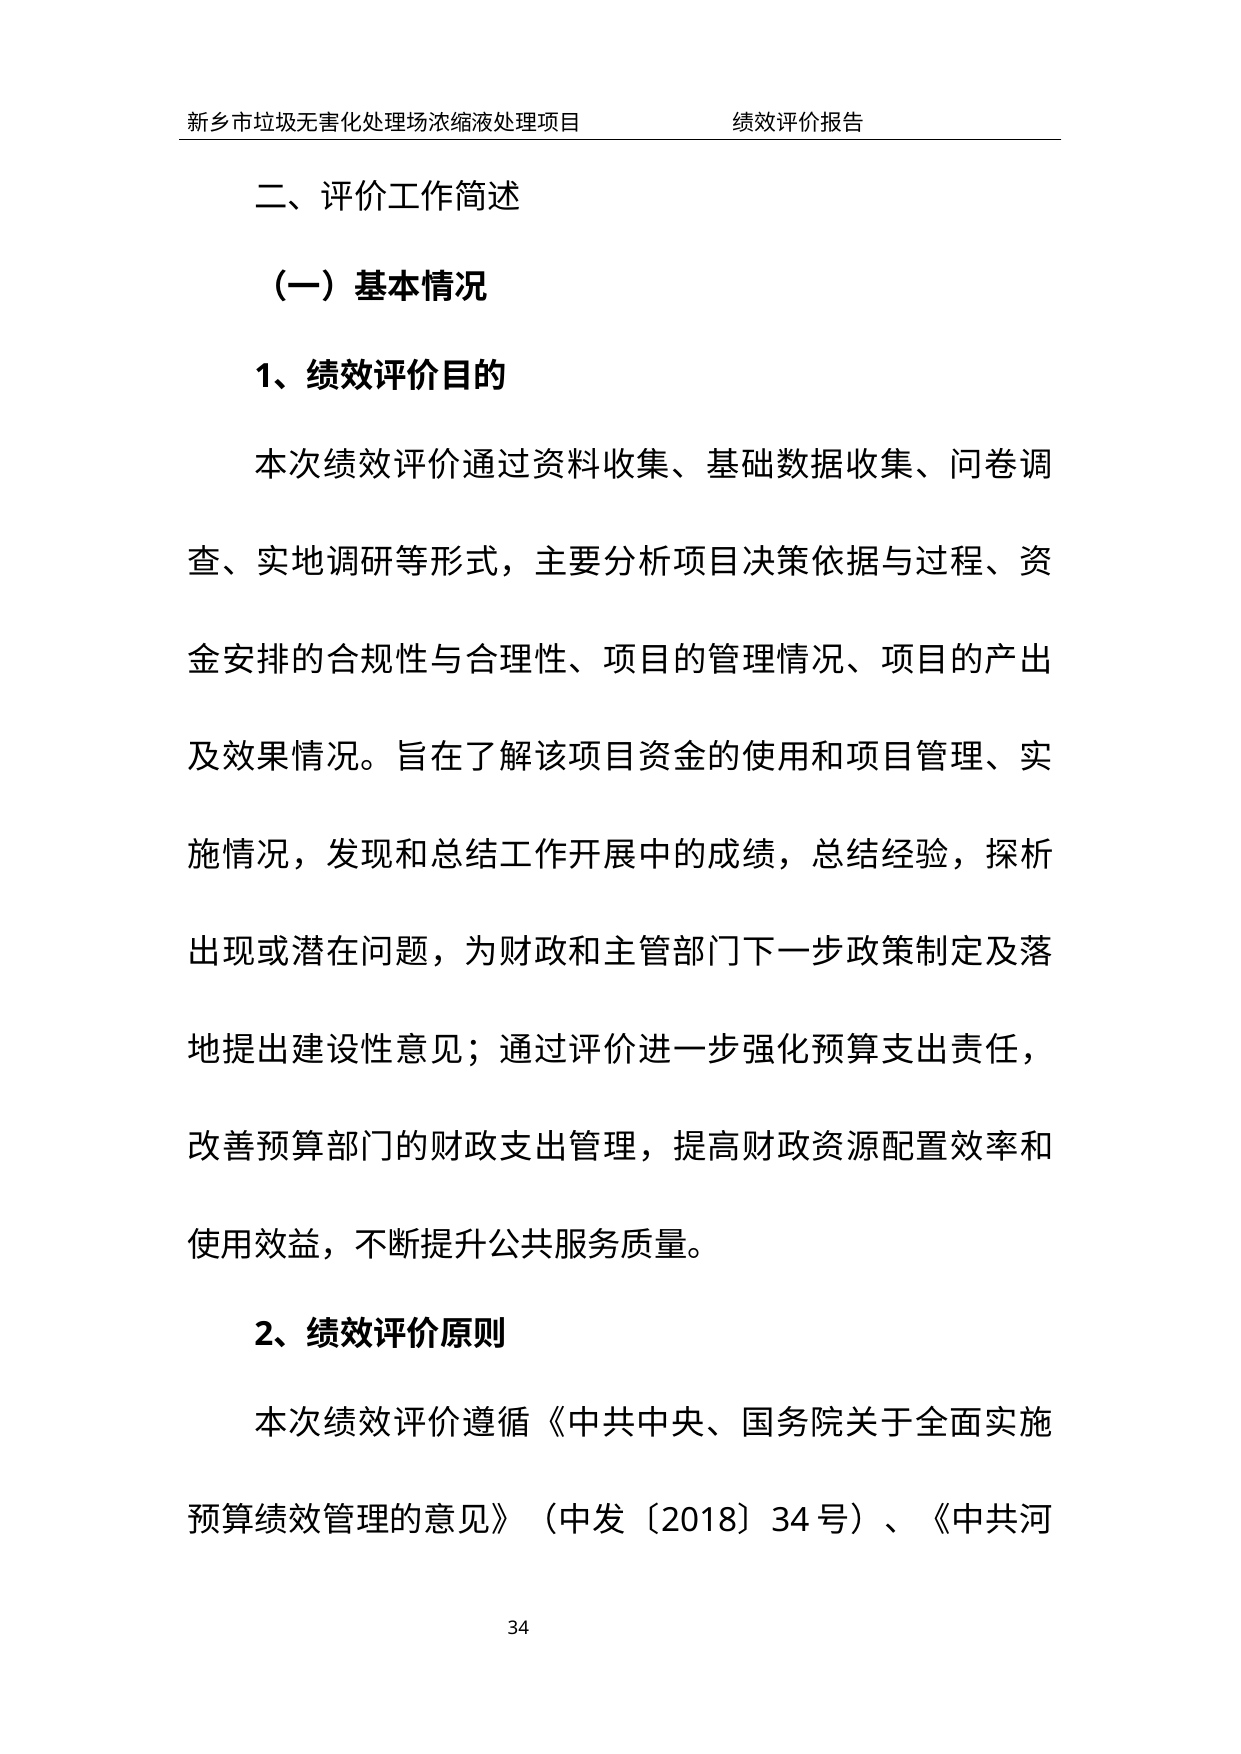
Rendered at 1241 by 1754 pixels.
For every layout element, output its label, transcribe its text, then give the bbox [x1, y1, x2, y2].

text 本次绩效评价通过资料收集、基础数据收集、问卷调查、实地调研等形式，主要分析项目决策依据与过程、资金安排的合规性与合理性、项目的管理情况、项目的产出及效果情况。旨在了解该项目资金的使用和项目管理、实施情况，发现和总结工作开展中的成绩，总结经验，探析出现或潜在问题，为财政和主管部门下一步政策制定及落地提出建设性意见；通过评价进一步强化预算支出责任，改善预算部门的财政支出管理，提高财政资源配置效率和使用效益，不断提升公共服务质量。 [187, 429, 1053, 1274]
subtitle （一）基本情况 [187, 251, 1053, 316]
subtitle 2、绩效评价原则 [187, 1298, 1053, 1363]
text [187, 1387, 1053, 1550]
subtitle 二、评价工作简述 [187, 162, 1053, 227]
subtitle 1、绩效评价目的 [187, 340, 1053, 405]
